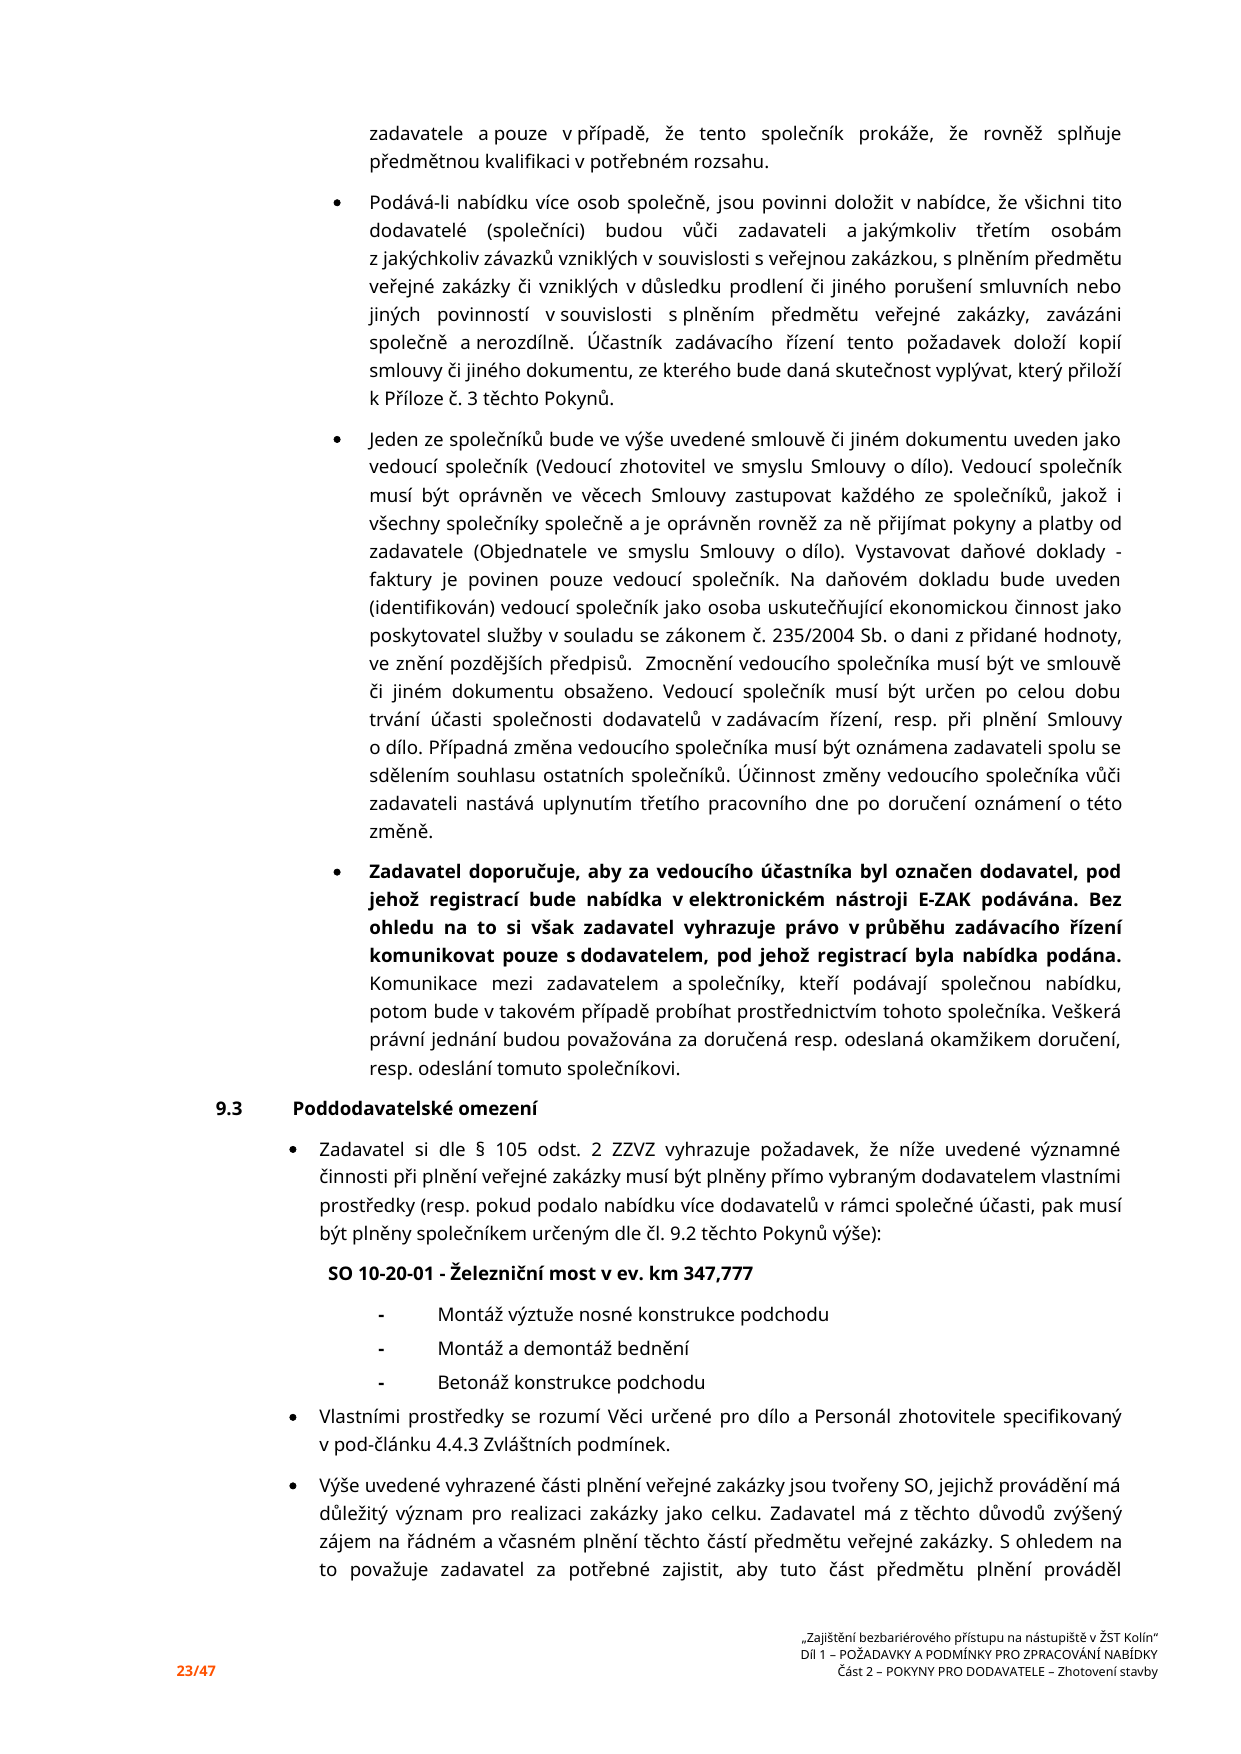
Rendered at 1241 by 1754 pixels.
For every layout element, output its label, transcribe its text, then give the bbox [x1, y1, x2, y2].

text Zadavatel si dle § 105 odst. 2 ZZVZ vyhrazuje požadavek, že níže uvedené významné činnosti při plnění veřejné zakázky musí být plněny přímo vybraným dodavatelem vlastními prostředky (resp. pokud podalo nabídku více dodavatelů v rámci společné účasti, pak musí být plněny společníkem určeným dle čl. 9.2 těchto Pokynů výše): [289, 1136, 1122, 1245]
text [334, 121, 1122, 174]
text Poddodavatelské omezení [216, 1095, 1122, 1121]
text Montáž výztuže nosné konstrukce podchodu [301, 1301, 1122, 1326]
text Betonáž konstrukce podchodu [301, 1369, 1122, 1395]
text Podává-li nabídku více osob společně, jsou povinni doložit v nabídce, že všichni tito dodavatelé (společníci) budou vůči zadavateli a jakýmkoliv třetím osobám z jakýchkoliv závazků vzniklých v souvislosti s veřejnou zakázkou, s plněním předmětu veřejné zakázky či vzniklých v důsledku prodlení či jiného porušení smluvních nebo jiných povinností v souvislosti s plněním předmětu veřejné zakázky, zavázáni společně a nerozdílně. Účastník zadávacího řízení tento požadavek doloží kopií smlouvy či jiného dokumentu, ze kterého bude daná skutečnost vyplývat, který přiloží k Příloze č. 3 těchto Pokynů. [334, 189, 1122, 411]
text SO 10-20-01 - Železniční most v ev. km 347,777 [328, 1260, 1122, 1286]
text Montáž a demontáž bednění [301, 1335, 1122, 1361]
text Zadavatel doporučuje, aby za vedoucího účastníka byl označen dodavatel, pod jehož registrací bude nabídka v elektronickém nástroji E-ZAK podávána. Bez ohledu na to si však zadavatel vyhrazuje právo v průběhu zadávacího řízení komunikovat pouze s dodavatelem, pod jehož registrací byla nabídka podána. Komunikace mezi zadavatelem a společníky, kteří podávají společnou nabídku, potom bude v takovém případě probíhat prostřednictvím tohoto společníka. Veškerá právní jednání budou považována za doručená resp. odeslaná okamžikem doručení, resp. odeslání tomuto společníkovi. [334, 859, 1122, 1080]
text Jeden ze společníků bude ve výše uvedené smlouvě či jiném dokumentu uveden jako vedoucí společník (Vedoucí zhotovitel ve smyslu Smlouvy o dílo). Vedoucí společník musí být oprávněn ve věcech Smlouvy zastupovat každého ze společníků, jakož i všechny společníky společně a je oprávněn rovněž za ně přijímat pokyny a platby od zadavatele (Objednatele ve smyslu Smlouvy o dílo). Vystavovat daňové doklady - faktury je povinen pouze vedoucí společník. Na daňovém dokladu bude uveden (identifikován) vedoucí společník jako osoba uskutečňující ekonomickou činnost jako poskytovatel služby v souladu se zákonem č. 235/2004 Sb. o dani z přidané hodnoty, ve znění pozdějších předpisů. Zmocnění vedoucího společníka musí být ve smlouvě či jiném dokumentu obsaženo. Vedoucí společník musí být určen po celou dobu trvání účasti společnosti dodavatelů v zadávacím řízení, resp. při plnění Smlouvy o dílo. Případná změna vedoucího společníka musí být oznámena zadavateli spolu se sdělením souhlasu ostatních společníků. Účinnost změny vedoucího společníka vůči zadavateli nastává uplynutím třetího pracovního dne po doručení oznámení o této změně. [334, 426, 1122, 844]
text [289, 1472, 1122, 1582]
text Vlastními prostředky se rozumí Věci určené pro dílo a Personál zhotovitele specifikovaný v pod-článku 4.4.3 Zvláštních podmínek. [289, 1404, 1122, 1457]
